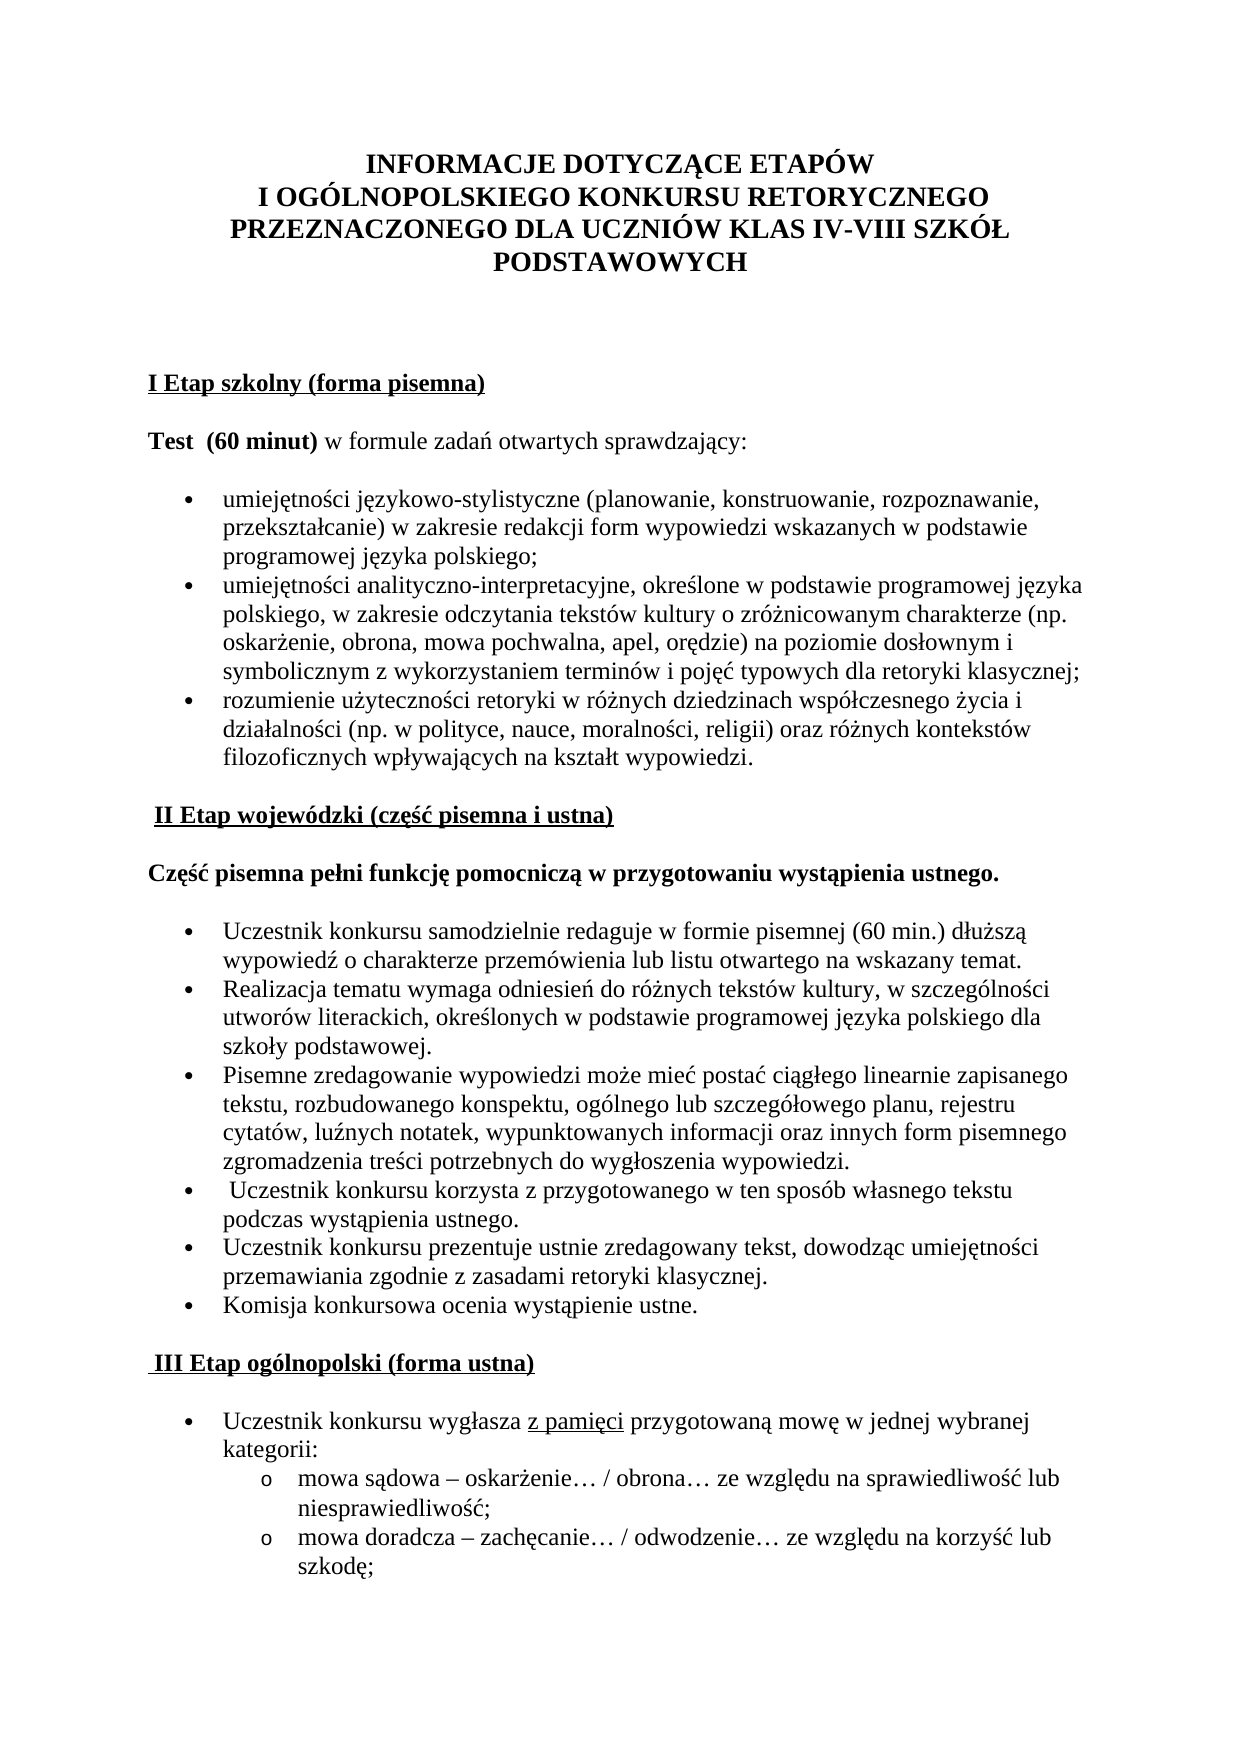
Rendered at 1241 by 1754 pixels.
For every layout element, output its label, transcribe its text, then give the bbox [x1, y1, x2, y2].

list Komisja konkursowa ocenia wystąpienie ustne. [185, 1290, 1093, 1319]
text II Etap wojewódzki (część pisemna i ustna) [148, 800, 1093, 829]
list umiejętności analityczno-interpretacyjne, określone w podstawie programowej języka polskiego, w zakresie odczytania tekstów kultury o zróżnicowanym charakterze (np. oskarżenie, obrona, mowa pochwalna, apel, orędzie) na poziomie dosłownym i symbolicznym z wykorzystaniem terminów i pojęć typowych dla retoryki klasycznej; [185, 570, 1093, 685]
list mowa doradcza – zachęcanie… / odwodzenie… ze względu na korzyść lub szkodę; [260, 1522, 1093, 1580]
list Uczestnik konkursu wygłasza z pamięci przygotowaną mowę w jednej wybranej kategorii: [185, 1406, 1093, 1463]
list Pisemne zredagowanie wypowiedzi może mieć postać ciągłego linearnie zapisanego tekstu, rozbudowanego konspektu, ogólnego lub szczegółowego planu, rejestru cytatów, luźnych notatek, wypunktowanych informacji oraz innych form pisemnego zgromadzenia treści potrzebnych do wygłoszenia wypowiedzi. [185, 1060, 1093, 1175]
text I Etap szkolny (forma pisemna) [148, 368, 1093, 397]
list Uczestnik konkursu korzysta z przygotowanego w ten sposób własnego tekstu podczas wystąpienia ustnego. [185, 1175, 1093, 1232]
text Test (60 minut) w formule zadań otwartych sprawdzający: [148, 426, 1093, 454]
text PODSTAWOWYCH [148, 245, 1093, 277]
list umiejętności językowo-stylistyczne (planowanie, konstruowanie, rozpoznawanie, przekształcanie) w zakresie redakcji form wypowiedzi wskazanych w podstawie programowej języka polskiego; [185, 484, 1093, 570]
text Część pisemna pełni funkcję pomocniczą w przygotowaniu wystąpienia ustnego. [148, 858, 1093, 887]
list Uczestnik konkursu prezentuje ustnie zredagowany tekst, dowodząc umiejętności przemawiania zgodnie z zasadami retoryki klasycznej. [185, 1232, 1093, 1290]
list Uczestnik konkursu samodzielnie redaguje w formie pisemnej (60 min.) dłuższą wypowiedź o charakterze przemówienia lub listu otwartego na wskazany temat. [185, 916, 1093, 974]
text INFORMACJE DOTYCZĄCE ETAPÓW [148, 148, 1093, 180]
text PRZEZNACZONEGO DLA UCZNIÓW KLAS IV-VIII SZKÓŁ [148, 212, 1093, 245]
list rozumienie użyteczności retoryki w różnych dziedzinach współczesnego życia i działalności (np. w polityce, nauce, moralności, religii) oraz różnych kontekstów filozoficznych wpływających na kształt wypowiedzi. [185, 685, 1093, 771]
text I OGÓLNOPOLSKIEGO KONKURSU RETORYCZNEGO [148, 180, 1093, 212]
text III Etap ogólnopolski (forma ustna) [148, 1348, 1093, 1377]
list Realizacja tematu wymaga odniesień do różnych tekstów kultury, w szczególności utworów literackich, określonych w podstawie programowej języka polskiego dla szkoły podstawowej. [185, 974, 1093, 1060]
list mowa sądowa – oskarżenie… / obrona… ze względu na sprawiedliwość lub niesprawiedliwość; [260, 1463, 1093, 1522]
